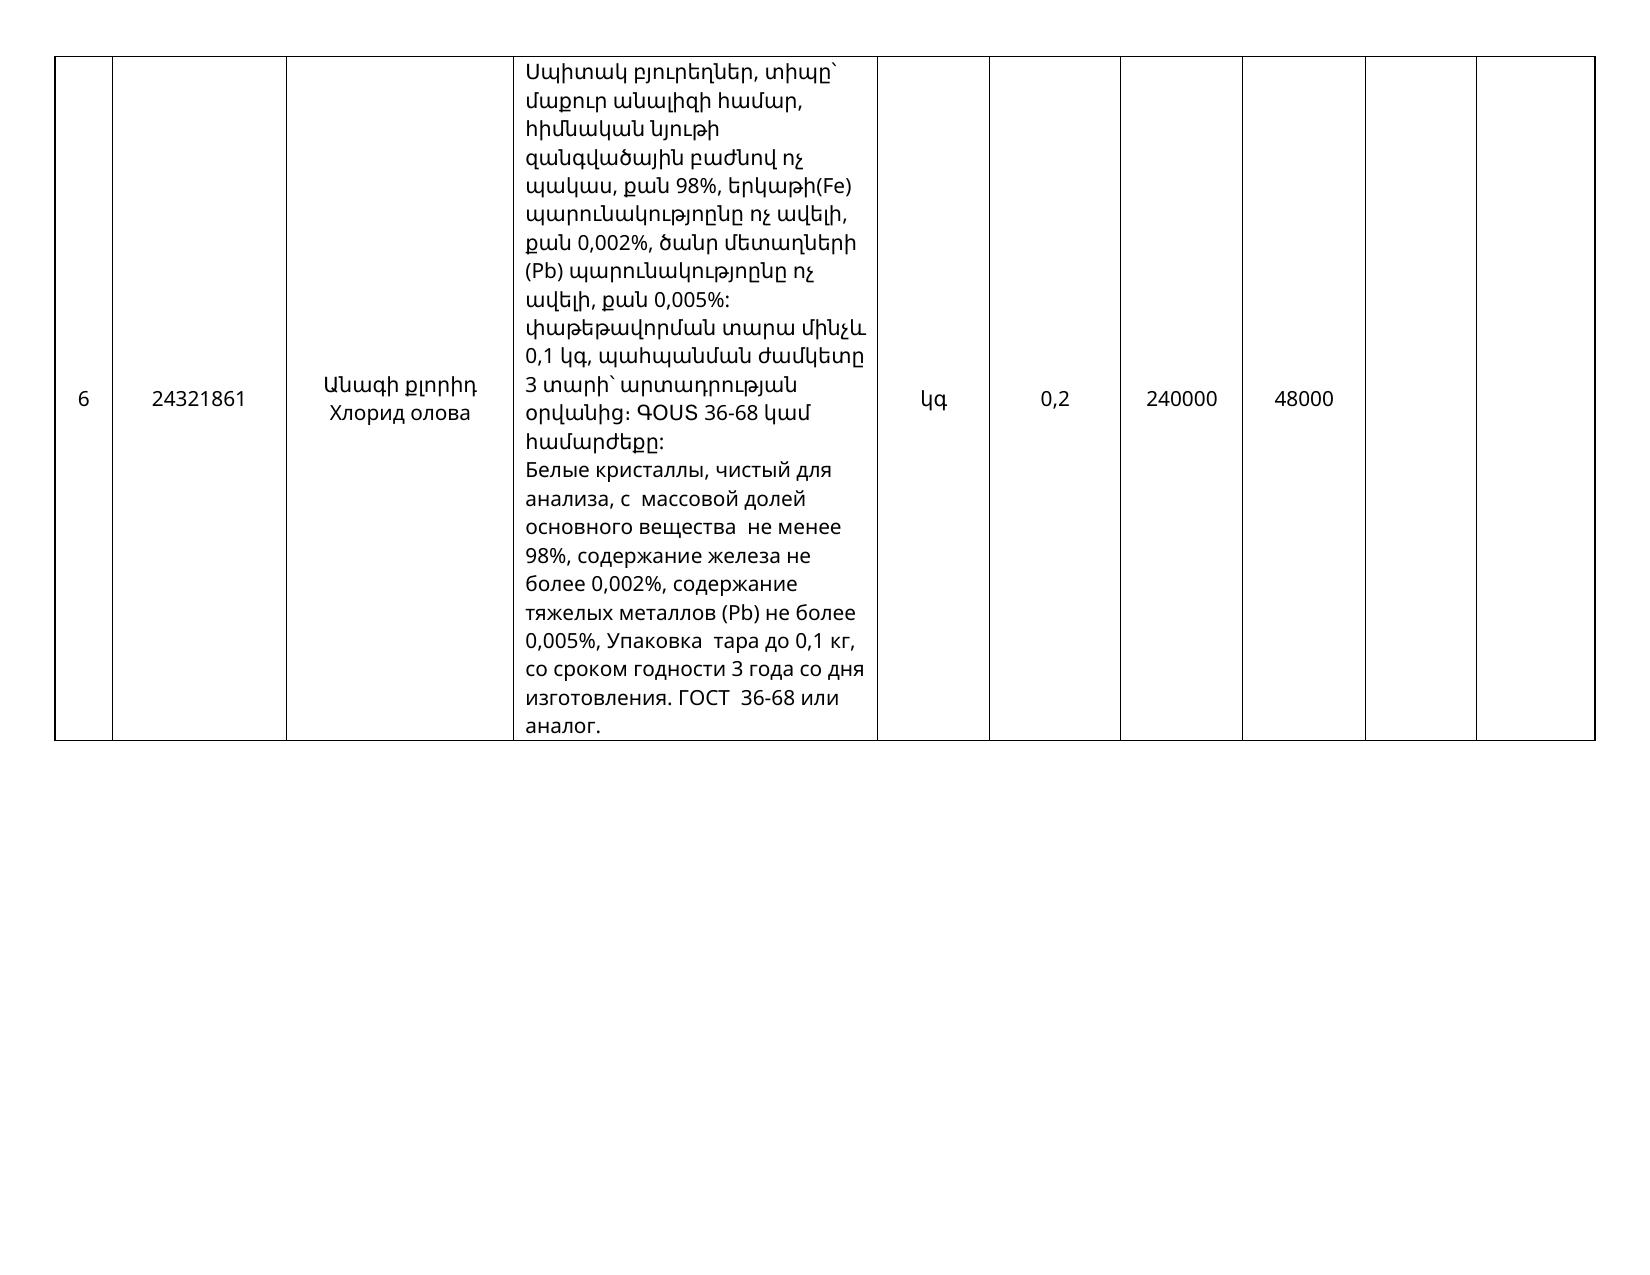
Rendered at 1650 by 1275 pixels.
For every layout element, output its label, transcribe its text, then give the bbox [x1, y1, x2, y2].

table_cell 0,2 [990, 57, 1120, 740]
table_cell 6 [56, 57, 112, 740]
table_cell [1366, 57, 1476, 740]
table_cell [1477, 57, 1594, 740]
table_cell Անագի քլորիդ Хлорид олова [287, 57, 513, 740]
table_cell 24321861 [113, 57, 286, 740]
table_cell 240000 [1121, 57, 1242, 740]
table_cell Սպիտակ բյուրեղներ, տիպը՝ մաքուր անալիզի համար, հիմնական նյութի զանգվածային բաժնով ոչ պակաս, քան 98%, երկաթի(Fe) պարունակությոընը ոչ ավելի, քան 0,002%, ծանր մետաղների (Pb) պարունակությոընը ոչ ավելի, քան 0,005%: փաթեթավորման տարա մինչև 0,1 կգ, պահպանման ժամկետը 3 տարի՝ արտադրության օրվանից։ ԳՕՍՏ 36-68 կամ համարժեքը: Белые кристаллы, чистый для анализа, с массовой долей основного вещества не менее 98%, содержание железа не более 0,002%, содержание тяжелых металлов (Pb) не более 0,005%, Упаковка тара до 0,1 кг, со сроком годности 3 года со дня изготовления. ГОСТ 36-68 или аналог. [514, 57, 877, 740]
table_cell 48000 [1243, 57, 1365, 740]
table_cell կգ [878, 57, 989, 740]
